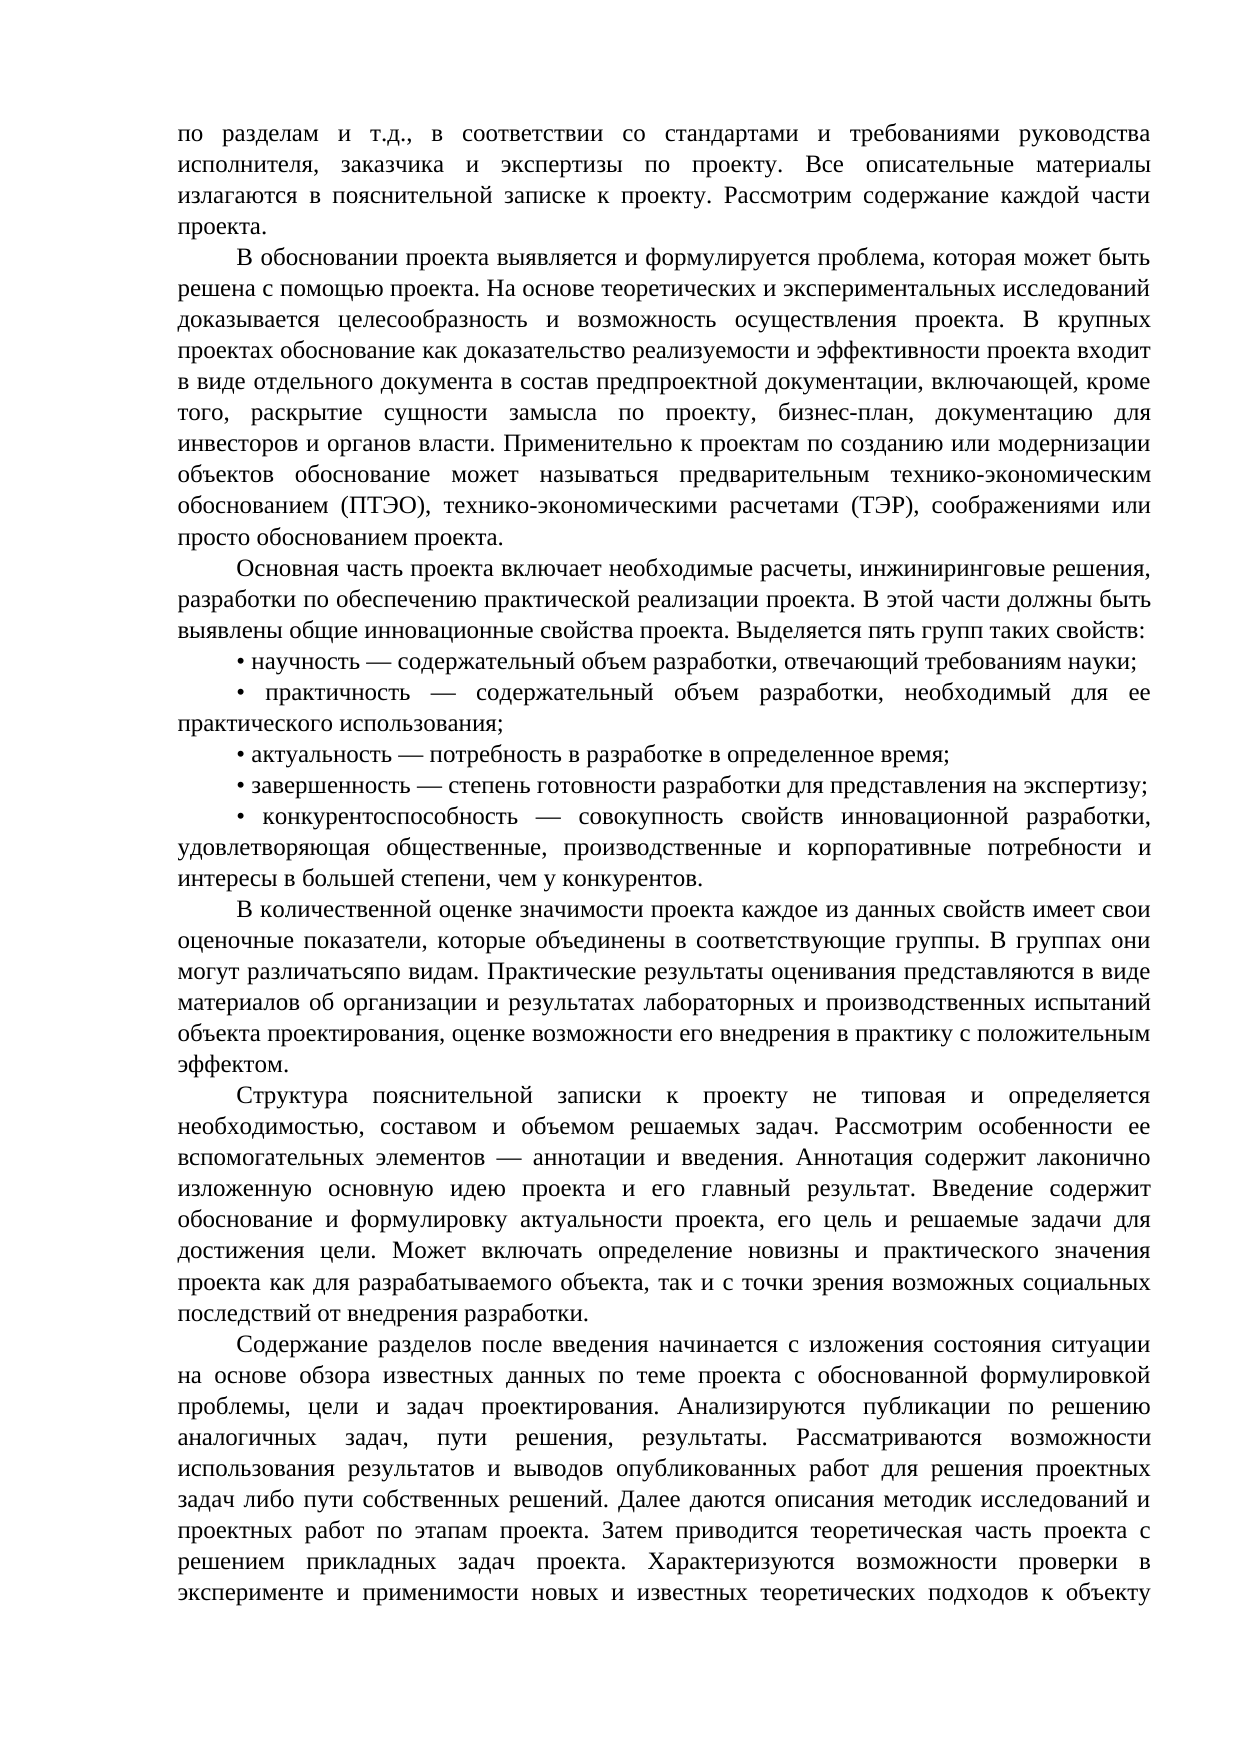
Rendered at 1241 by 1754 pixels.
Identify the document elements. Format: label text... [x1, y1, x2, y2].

list В обосновании проекта выявляется и формулируется проблема, которая может быть решена с помощью проекта. На основе теоретических и экспериментальных исследований доказывается целесообразность и возможность осуществления проекта. В крупных проектах обоснование как доказательство реализуемости и эффективности проекта входит в виде отдельного документа в состав предпроектной документации, включающей, кроме того, раскрытие сущности замысла по проекту, бизнес-план, документацию для инвесторов и органов власти. Применительно к проектам по созданию или модернизации объектов обоснование может называться предварительным технико-экономическим обоснованием (ПТЭО), технико-экономическими расчетами (ТЭР), соображениями или просто обоснованием проекта. [177, 242, 1152, 550]
list • актуальность — потребность в разработке в определенное время; [177, 739, 1152, 768]
list • конкурентоспособность — совокупность свойств инновационной разработки, удовлетворяющая общественные, производственные и корпоративные потребности и интересы в большей степени, чем у конкурентов. [177, 801, 1152, 892]
list • практичность — содержательный объем разработки, необходимый для ее практического использования; [177, 677, 1152, 737]
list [177, 118, 1152, 240]
list Структура пояснительной записки к проекту не типовая и определяется необходимостью, составом и объемом решаемых задач. Рассмотрим особенности ее вспомогательных элементов — аннотации и введения. Аннотация содержит лаконично изложенную основную идею проекта и его главный результат. Введение содержит обоснование и формулировку актуальности проекта, его цель и решаемые задачи для достижения цели. Может включать определение новизны и практического значения проекта как для разрабатываемого объекта, так и с точки зрения возможных социальных последствий от внедрения разработки. [177, 1080, 1152, 1326]
list Основная часть проекта включает необходимые расчеты, инжиниринговые решения, разработки по обеспечению практической реализации проекта. В этой части должны быть выявлены общие инновационные свойства проекта. Выделяется пять групп таких свойств: [177, 553, 1152, 643]
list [177, 1329, 1152, 1606]
list • научность — содержательный объем разработки, отвечающий требованиям науки; [177, 646, 1152, 674]
list В количественной оценке значимости проекта каждое из данных свойств имеет свои оценочные показатели, которые объединены в соответствующие группы. В группах они могут различатьсяпо видам. Практические результаты оценивания представляются в виде материалов об организации и результатах лабораторных и производственных испытаний объекта проектирования, оценке возможности его внедрения в практику с положительным эффектом. [177, 894, 1152, 1078]
list • завершенность — степень готовности разработки для представления на экспертизу; [177, 770, 1152, 799]
